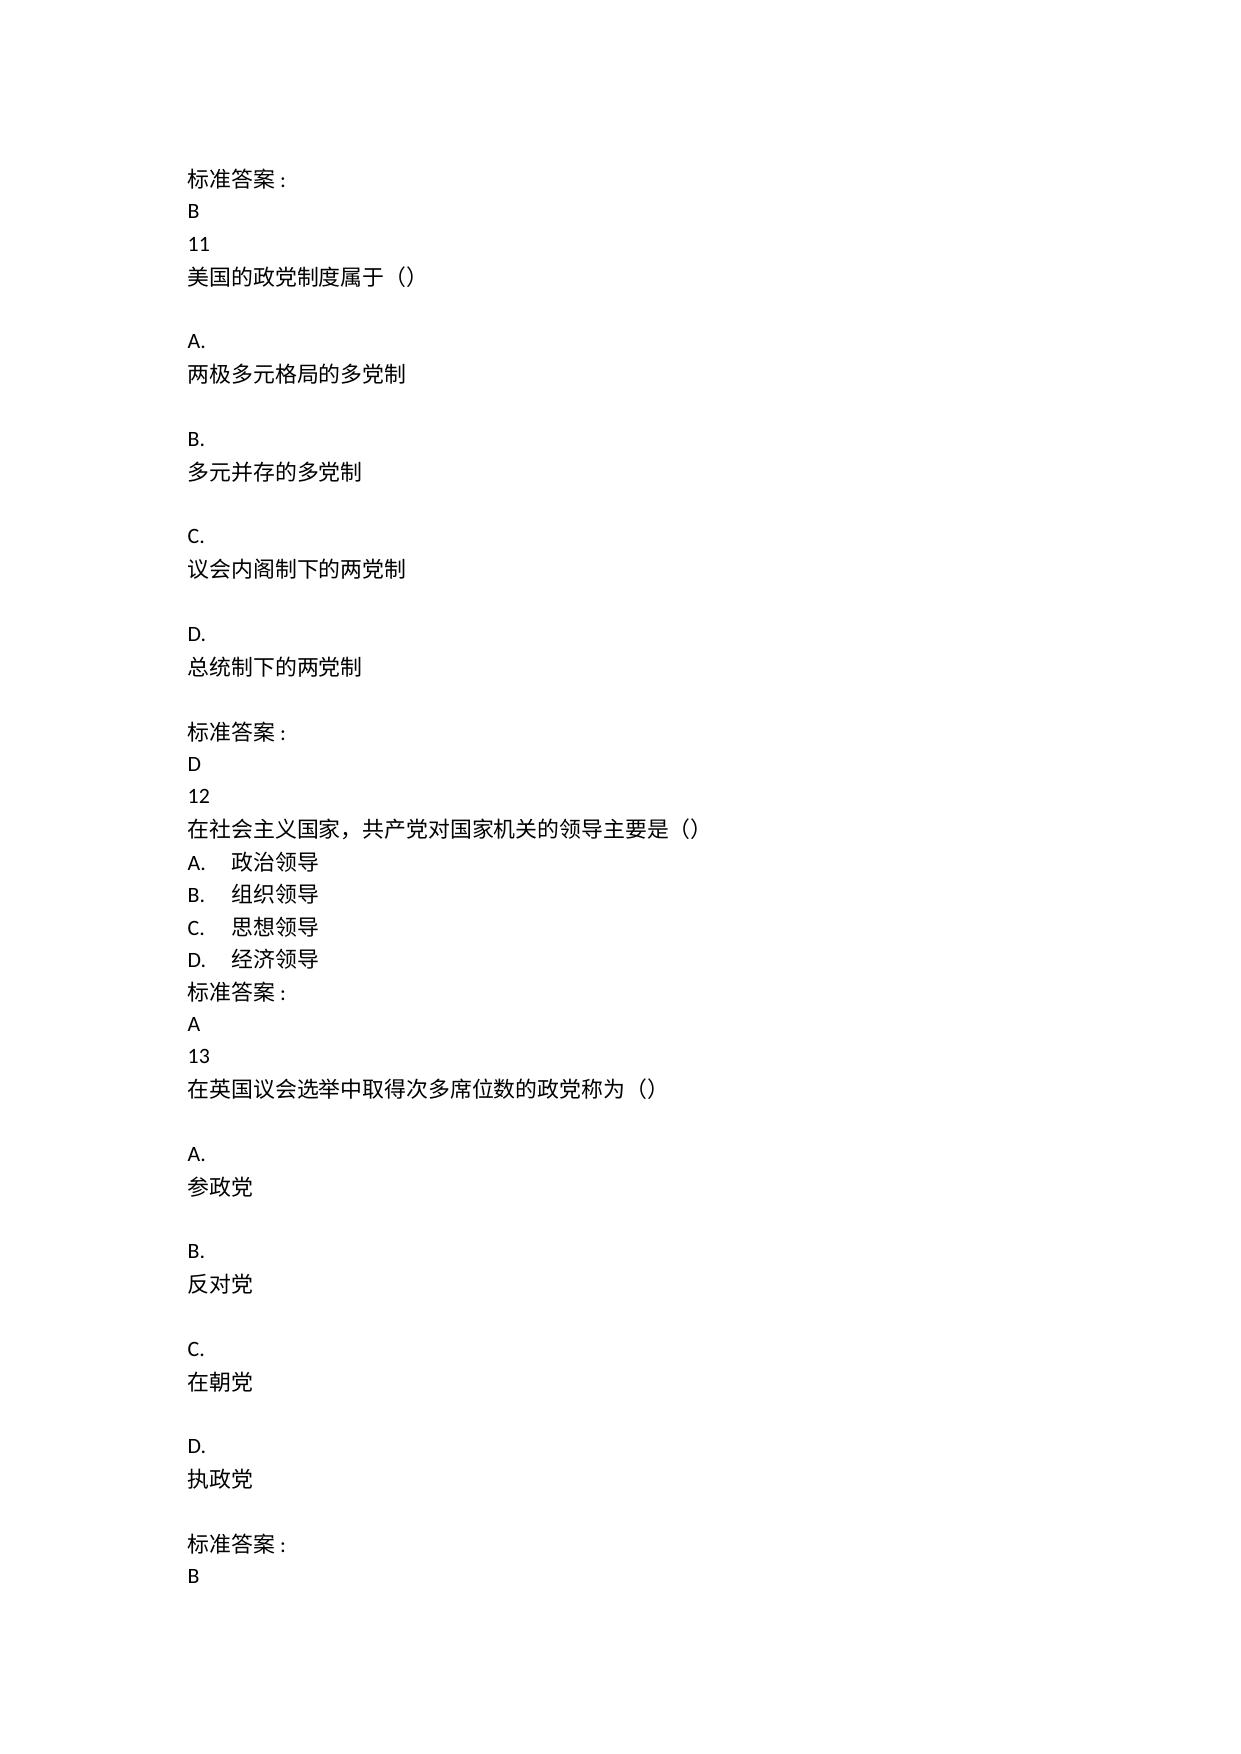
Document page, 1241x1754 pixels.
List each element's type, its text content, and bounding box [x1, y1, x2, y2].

text 议会内阁制下的两党制 [187, 552, 1053, 584]
text 标准答案 : [187, 162, 1053, 194]
text 标准答案 : [187, 1527, 1053, 1559]
text B. [187, 1234, 1053, 1267]
text 在朝党 [187, 1364, 1053, 1397]
text 在英国议会选举中取得次多席位数的政党称为（） [187, 1072, 1053, 1104]
text 13 [187, 1039, 1053, 1072]
text 总统制下的两党制 [187, 649, 1053, 682]
text D [187, 747, 1053, 779]
text C. 思想领导 [187, 909, 1053, 942]
text A. 政治领导 [187, 844, 1053, 877]
text C. [187, 1332, 1053, 1364]
text B. 组织领导 [187, 877, 1053, 909]
text B [187, 194, 1053, 227]
text B [187, 1559, 1053, 1592]
text 11 [187, 227, 1053, 259]
text 标准答案 : [187, 974, 1053, 1007]
text 多元并存的多党制 [187, 454, 1053, 487]
text B. [187, 422, 1053, 454]
text A. [187, 324, 1053, 357]
text D. [187, 1429, 1053, 1462]
text D. [187, 617, 1053, 649]
text 反对党 [187, 1267, 1053, 1299]
text 美国的政党制度属于（） [187, 259, 1053, 292]
text 标准答案 : [187, 714, 1053, 747]
text A. [187, 1137, 1053, 1169]
text D. 经济领导 [187, 942, 1053, 974]
text 两极多元格局的多党制 [187, 357, 1053, 389]
text 在社会主义国家，共产党对国家机关的领导主要是（） [187, 812, 1053, 844]
text A [187, 1007, 1053, 1039]
text C. [187, 519, 1053, 552]
text 执政党 [187, 1462, 1053, 1494]
text 参政党 [187, 1169, 1053, 1202]
text 12 [187, 779, 1053, 812]
